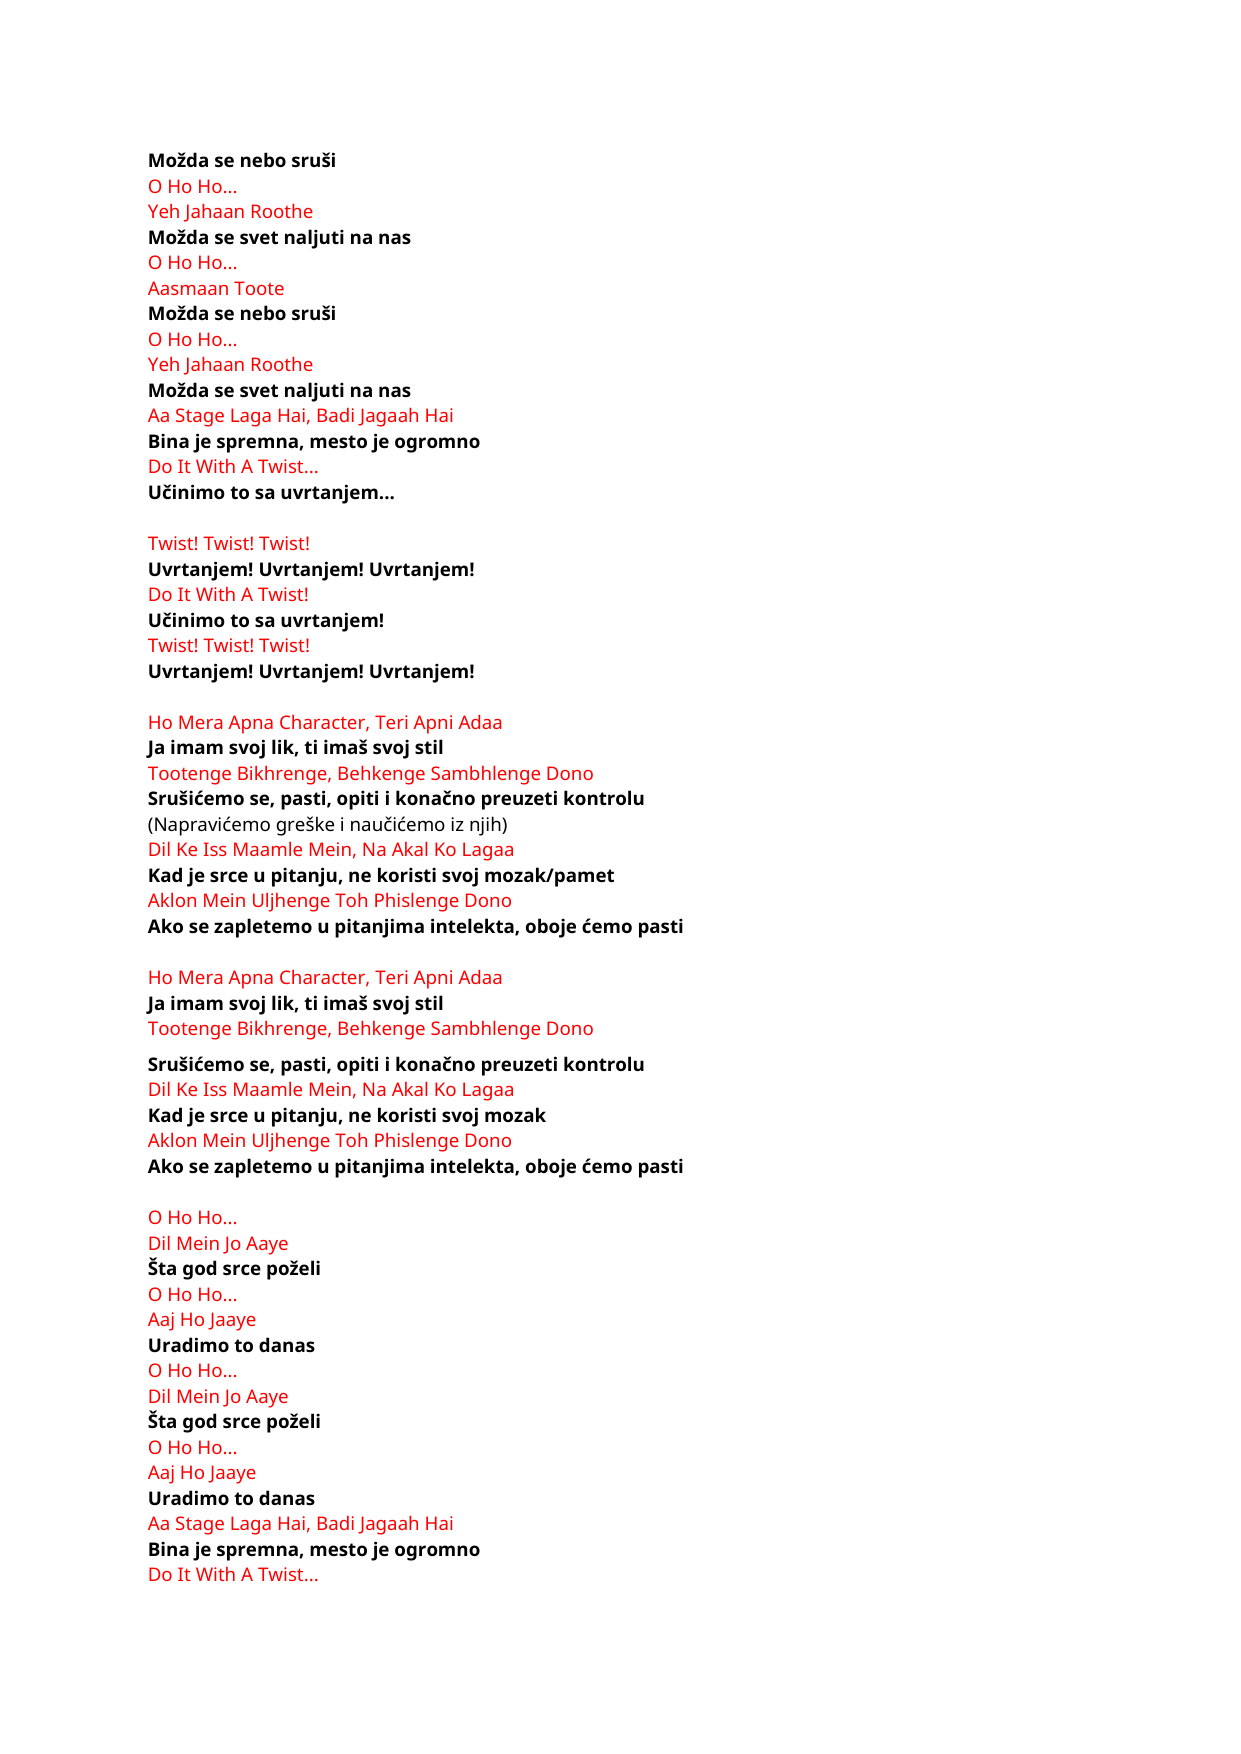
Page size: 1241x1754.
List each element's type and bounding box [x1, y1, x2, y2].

text [148, 148, 1093, 1041]
text [148, 1051, 1093, 1587]
